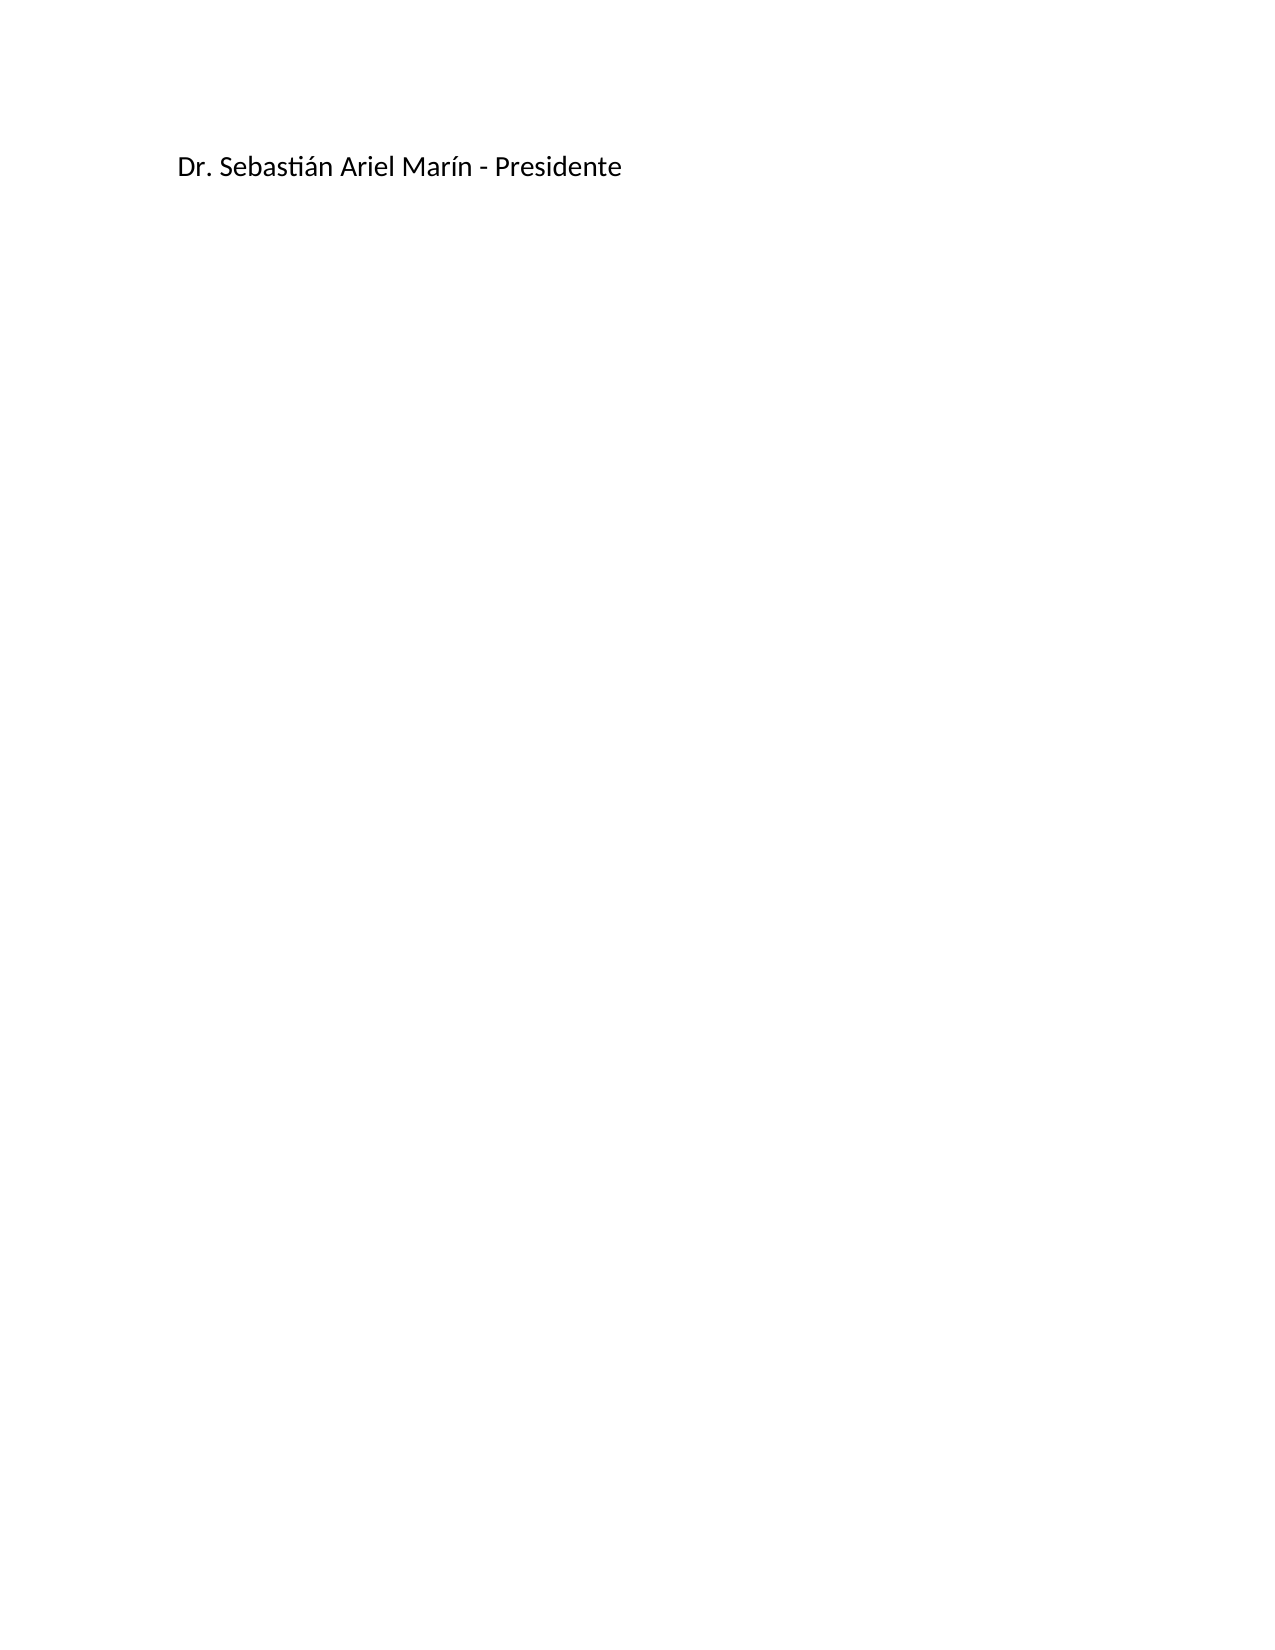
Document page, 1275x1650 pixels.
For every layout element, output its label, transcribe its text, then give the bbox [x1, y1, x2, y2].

text Dr. Sebastián Ariel Marín - Presidente [177, 148, 1098, 183]
